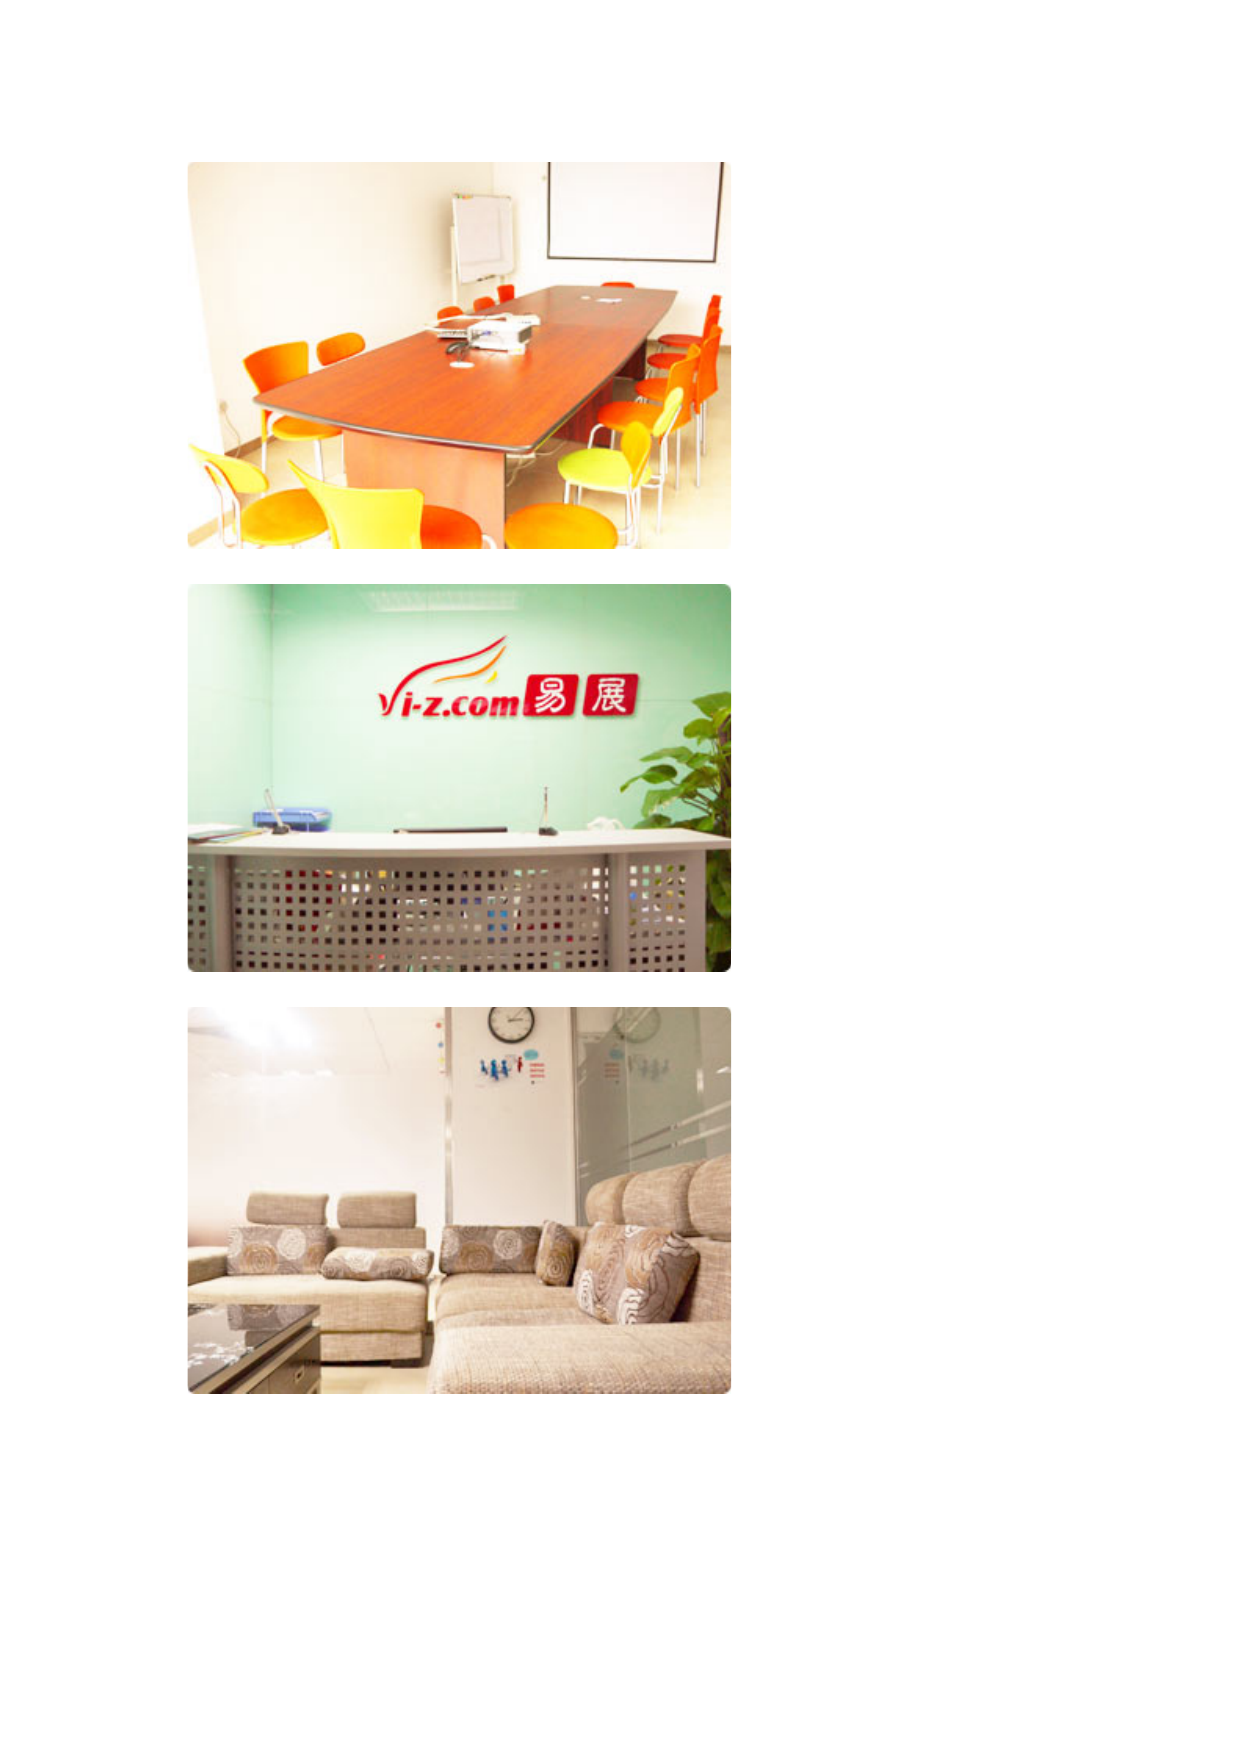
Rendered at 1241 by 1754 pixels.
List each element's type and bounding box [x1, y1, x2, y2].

picture [187, 162, 732, 549]
picture [187, 1007, 732, 1394]
picture [187, 584, 732, 972]
